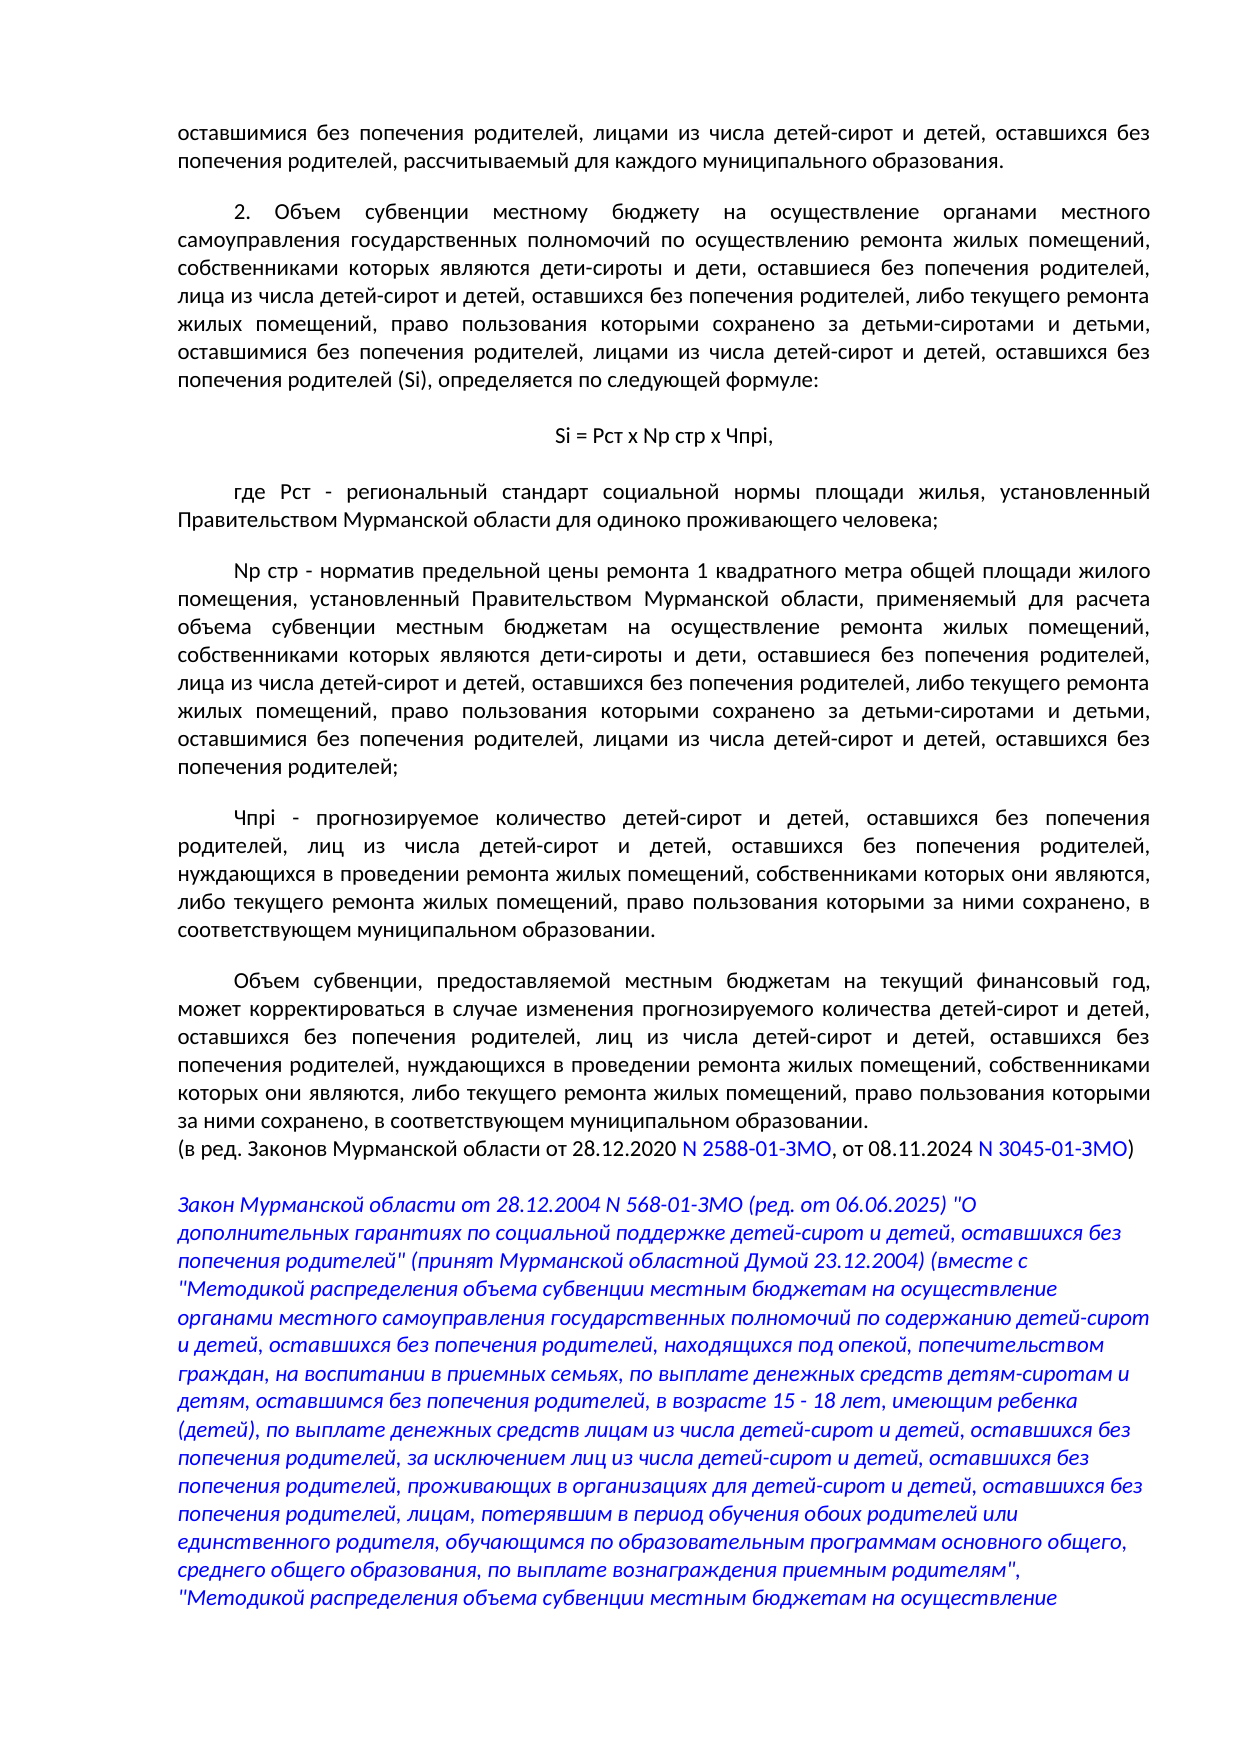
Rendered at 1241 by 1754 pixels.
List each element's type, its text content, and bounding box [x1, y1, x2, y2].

text (в ред. Законов Мурманской области от 28.12.2020 N 2588-01-ЗМО, от 08.11.2024 N 3045-01-ЗМО) [177, 1134, 1152, 1162]
text Np стр - норматив предельной цены ремонта 1 квадратного метра общей площади жилого помещения, установленный Правительством Мурманской области, применяемый для расчета объема субвенции местным бюджетам на осуществление ремонта жилых помещений, собственниками которых являются дети-сироты и дети, оставшиеся без попечения родителей, лица из числа детей-сирот и детей, оставшихся без попечения родителей, либо текущего ремонта жилых помещений, право пользования которыми сохранено за детьми-сиротами и детьми, оставшимися без попечения родителей, лицами из числа детей-сирот и детей, оставшихся без попечения родителей; [177, 556, 1152, 780]
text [177, 118, 1152, 174]
text Si = Рст x Np стр x Чпрi, [177, 421, 1152, 449]
text Объем субвенции, предоставляемой местным бюджетам на текущий финансовый год, может корректироваться в случае изменения прогнозируемого количества детей-сирот и детей, оставшихся без попечения родителей, лиц из числа детей-сирот и детей, оставшихся без попечения родителей, нуждающихся в проведении ремонта жилых помещений, собственниками которых они являются, либо текущего ремонта жилых помещений, право пользования которыми за ними сохранено, в соответствующем муниципальном образовании. [177, 966, 1152, 1134]
text 2. Объем субвенции местному бюджету на осуществление органами местного самоуправления государственных полномочий по осуществлению ремонта жилых помещений, собственниками которых являются дети-сироты и дети, оставшиеся без попечения родителей, лица из числа детей-сирот и детей, оставшихся без попечения родителей, либо текущего ремонта жилых помещений, право пользования которыми сохранено за детьми-сиротами и детьми, оставшимися без попечения родителей, лицами из числа детей-сирот и детей, оставшихся без попечения родителей (Si), определяется по следующей формуле: [177, 197, 1152, 393]
text где Рст - региональный стандарт социальной нормы площади жилья, установленный Правительством Мурманской области для одиноко проживающего человека; [177, 477, 1152, 533]
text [177, 1162, 1152, 1611]
text Чпрi - прогнозируемое количество детей-сирот и детей, оставшихся без попечения родителей, лиц из числа детей-сирот и детей, оставшихся без попечения родителей, нуждающихся в проведении ремонта жилых помещений, собственниками которых они являются, либо текущего ремонта жилых помещений, право пользования которыми за ними сохранено, в соответствующем муниципальном образовании. [177, 803, 1152, 943]
